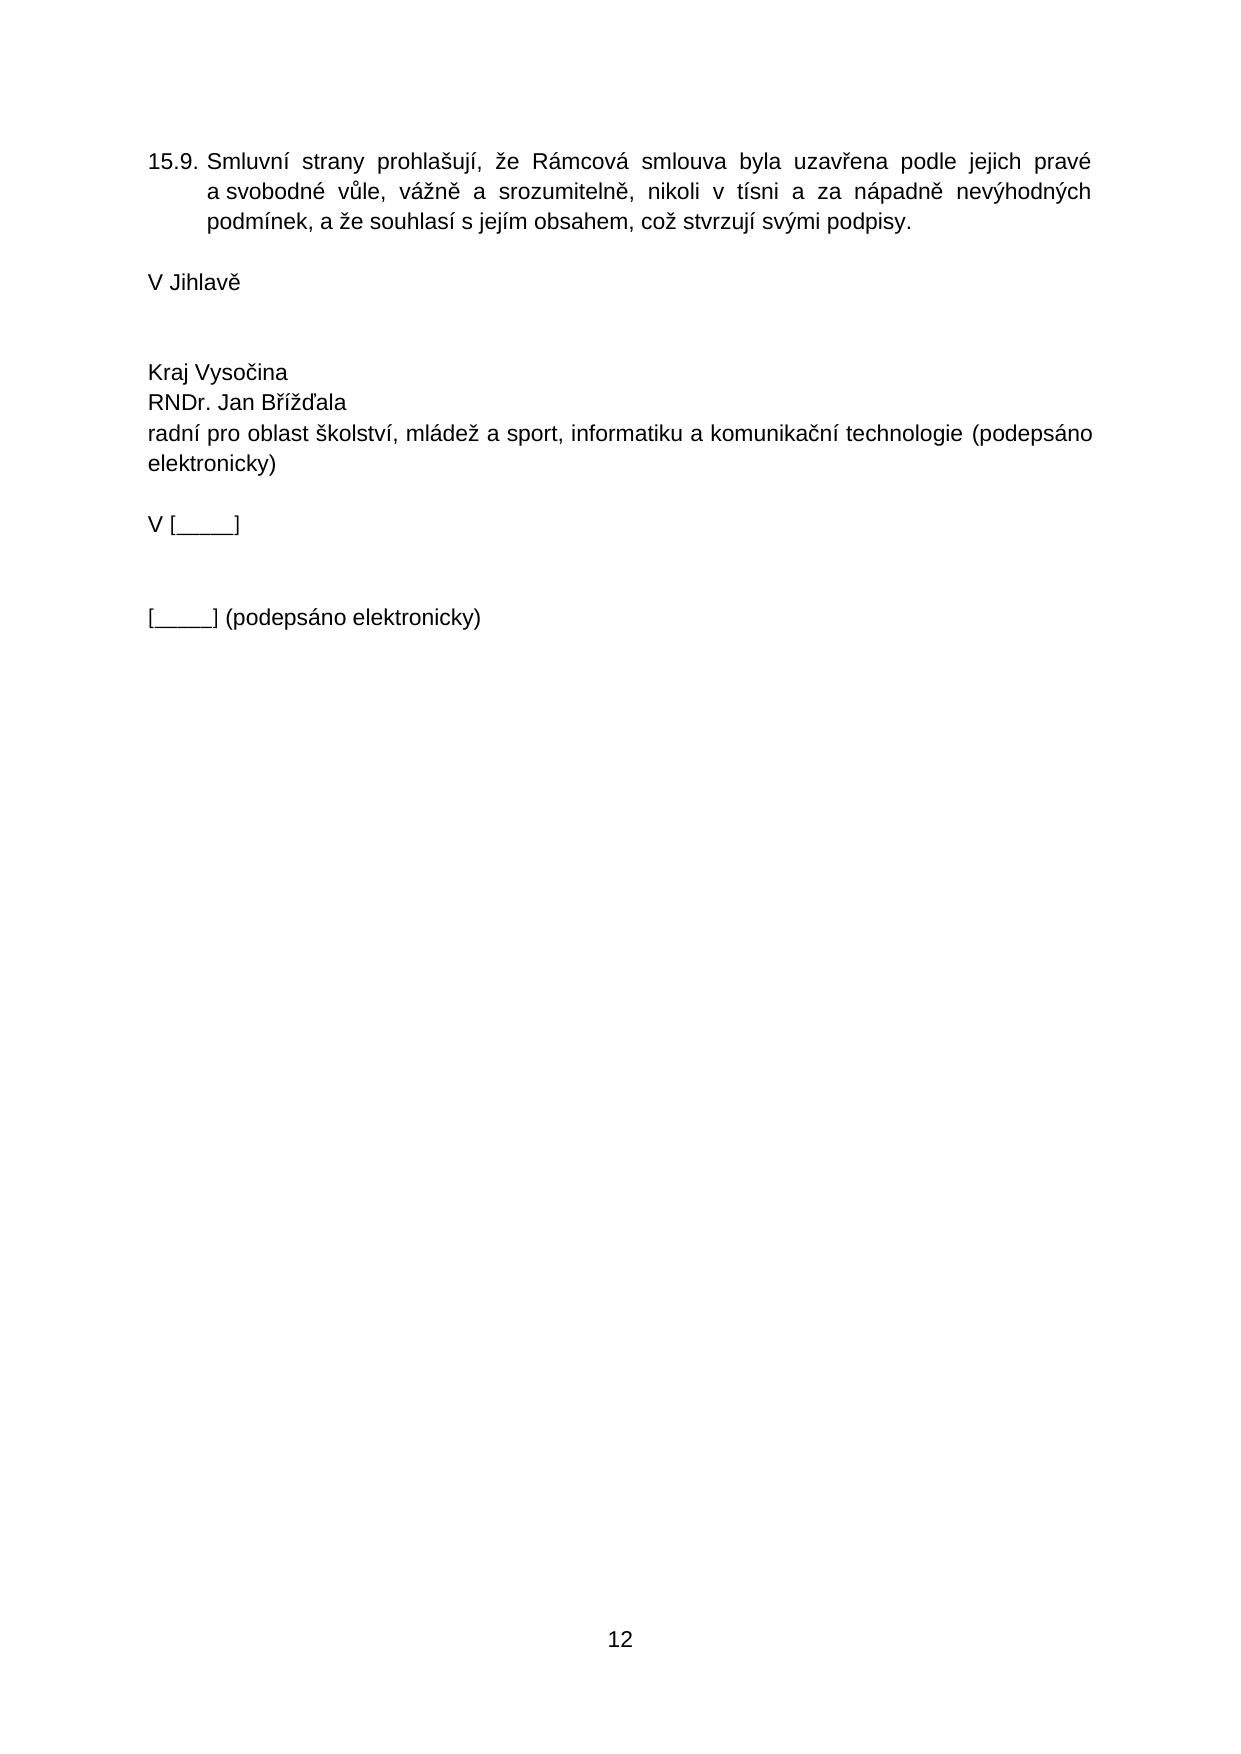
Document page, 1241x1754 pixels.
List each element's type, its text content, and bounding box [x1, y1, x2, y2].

text Kraj Vysočina [148, 359, 1093, 385]
list Smluvní strany prohlašují, že Rámcová smlouva byla uzavřena podle jejich pravé a svobodné vůle, vážně a srozumitelně, nikoli v tísni a za nápadně nevýhodných podmínek, a že souhlasí s jejím obsahem, což stvrzují svými podpisy. [148, 148, 1093, 234]
text radní pro oblast školství, mládež a sport, informatiku a komunikační technologie (podepsáno elektronicky) [148, 419, 1093, 476]
text (podepsáno elektronicky) [148, 603, 1093, 631]
text V [148, 510, 1093, 538]
text V Jihlavě [148, 268, 1093, 295]
text RNDr. Jan Břížďala [148, 389, 1093, 416]
